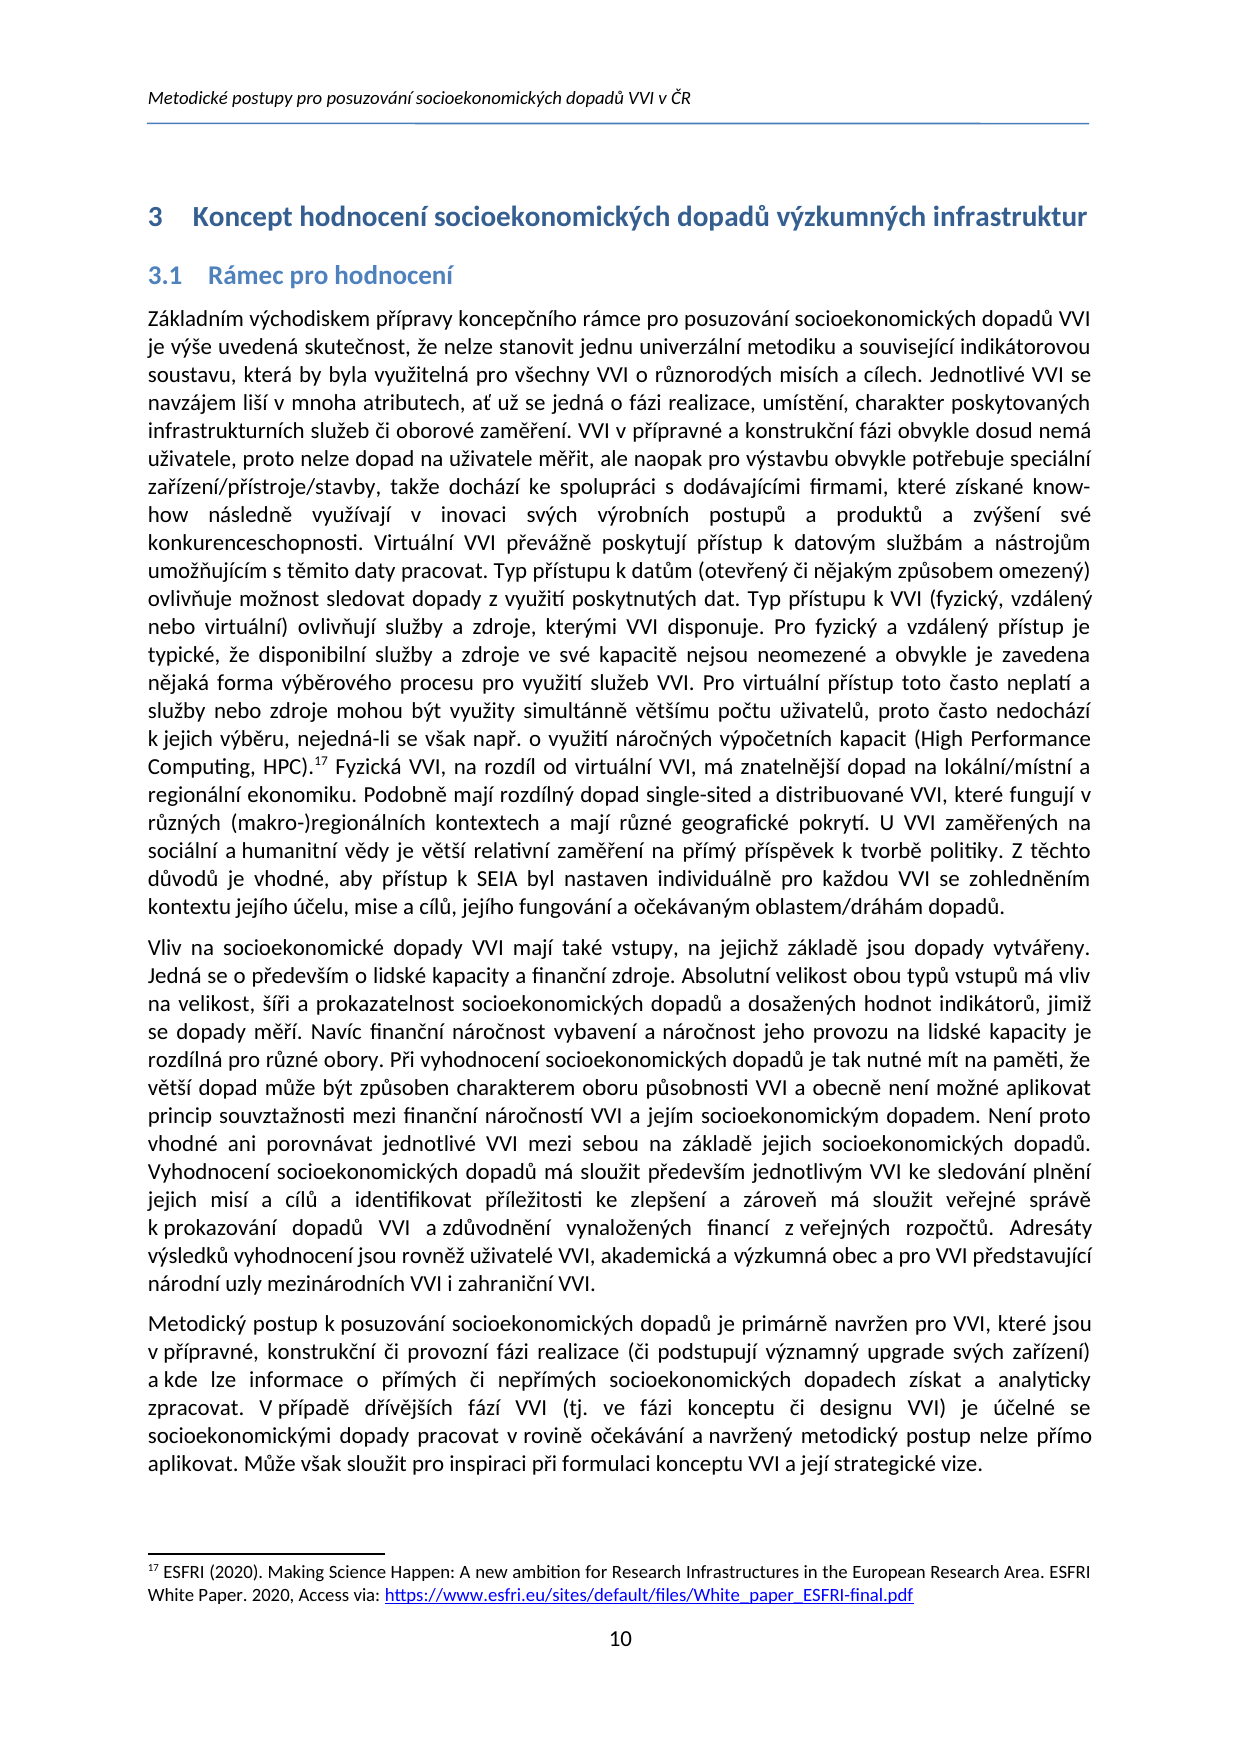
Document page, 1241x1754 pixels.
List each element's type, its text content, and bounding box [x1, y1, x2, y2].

subtitle Koncept hodnocení socioekonomických dopadů výzkumných infrastruktur [148, 198, 1093, 233]
text Metodický postup k posuzování socioekonomických dopadů je primárně navržen pro VVI, které jsou v přípravné, konstrukční či provozní fázi realizace (či podstupují významný upgrade svých zařízení) a kde lze informace o přímých či nepřímých socioekonomických dopadech získat a analyticky zpracovat. V případě dřívějších fází VVI (tj. ve fázi konceptu či designu VVI) je účelné se socioekonomickými dopady pracovat v rovině očekávání a navržený metodický postup nelze přímo aplikovat. Může však sloužit pro inspiraci při formulaci konceptu VVI a její strategické vize. [148, 1309, 1093, 1478]
subtitle Rámec pro hodnocení [148, 258, 1093, 291]
text Základním východiskem přípravy koncepčního rámce pro posuzování socioekonomických dopadů VVI je výše uvedená skutečnost, že nelze stanovit jednu univerzální metodiku a související indikátorovou soustavu, která by byla využitelná pro všechny VVI o různorodých misích a cílech. Jednotlivé VVI se navzájem liší v mnoha atributech, ať už se jedná o fázi realizace, umístění, charakter poskytovaných infrastrukturních služeb či oborové zaměření. VVI v přípravné a konstrukční fázi obvykle dosud nemá uživatele, proto nelze dopad na uživatele měřit, ale naopak pro výstavbu obvykle potřebuje speciální zařízení/přístroje/stavby, takže dochází ke spolupráci s dodávajícími firmami, které získané know-how následně využívají v inovaci svých výrobních postupů a produktů a zvýšení své konkurenceschopnosti. Virtuální VVI převážně poskytují přístup k datovým službám a nástrojům umožňujícím s těmito daty pracovat. Typ přístupu k datům (otevřený či nějakým způsobem omezený) ovlivňuje možnost sledovat dopady z využití poskytnutých dat. Typ přístupu k VVI (fyzický, vzdálený nebo virtuální) ovlivňují služby a zdroje, kterými VVI disponuje. Pro fyzický a vzdálený přístup je typické, že disponibilní služby a zdroje ve své kapacitě nejsou neomezené a obvykle je zavedena nějaká forma výběrového procesu pro využití služeb VVI. Pro virtuální přístup toto často neplatí a služby nebo zdroje mohou být využity simultánně většímu počtu uživatelů, proto často nedochází k jejich výběru, nejedná-li se však např. o využití náročných výpočetních kapacit (High Performance Computing, HPC). Fyzická VVI, na rozdíl od virtuální VVI, má znatelnější dopad na lokální/místní a regionální ekonomiku. Podobně mají rozdílný dopad single-sited a distribuované VVI, které fungují v různých (makro-)regionálních kontextech a mají různé geografické pokrytí. U VVI zaměřených na sociální a humanitní vědy je větší relativní zaměření na přímý příspěvek k tvorbě politiky. Z těchto důvodů je vhodné, aby přístup k SEIA byl nastaven individuálně pro každou VVI se zohledněním kontextu jejího účelu, mise a cílů, jejího fungování a očekávaným oblastem/dráhám dopadů. [148, 304, 1093, 920]
text Vliv na socioekonomické dopady VVI mají také vstupy, na jejichž základě jsou dopady vytvářeny. Jedná se o především o lidské kapacity a finanční zdroje. Absolutní velikost obou typů vstupů má vliv na velikost, šíři a prokazatelnost socioekonomických dopadů a dosažených hodnot indikátorů, jimiž se dopady měří. Navíc finanční náročnost vybavení a náročnost jeho provozu na lidské kapacity je rozdílná pro různé obory. Při vyhodnocení socioekonomických dopadů je tak nutné mít na paměti, že větší dopad může být způsoben charakterem oboru působnosti VVI a obecně není možné aplikovat princip souvztažnosti mezi finanční náročností VVI a jejím socioekonomickým dopadem. Není proto vhodné ani porovnávat jednotlivé VVI mezi sebou na základě jejich socioekonomických dopadů. Vyhodnocení socioekonomických dopadů má sloužit především jednotlivým VVI ke sledování plnění jejich misí a cílů a identifikovat příležitosti ke zlepšení a zároveň má sloužit veřejné správě k prokazování dopadů VVI a zdůvodnění vynaložených financí z veřejných rozpočtů. Adresáty výsledků vyhodnocení jsou rovněž uživatelé VVI, akademická a výzkumná obec a pro VVI představující národní uzly mezinárodních VVI i zahraniční VVI. [148, 933, 1093, 1297]
